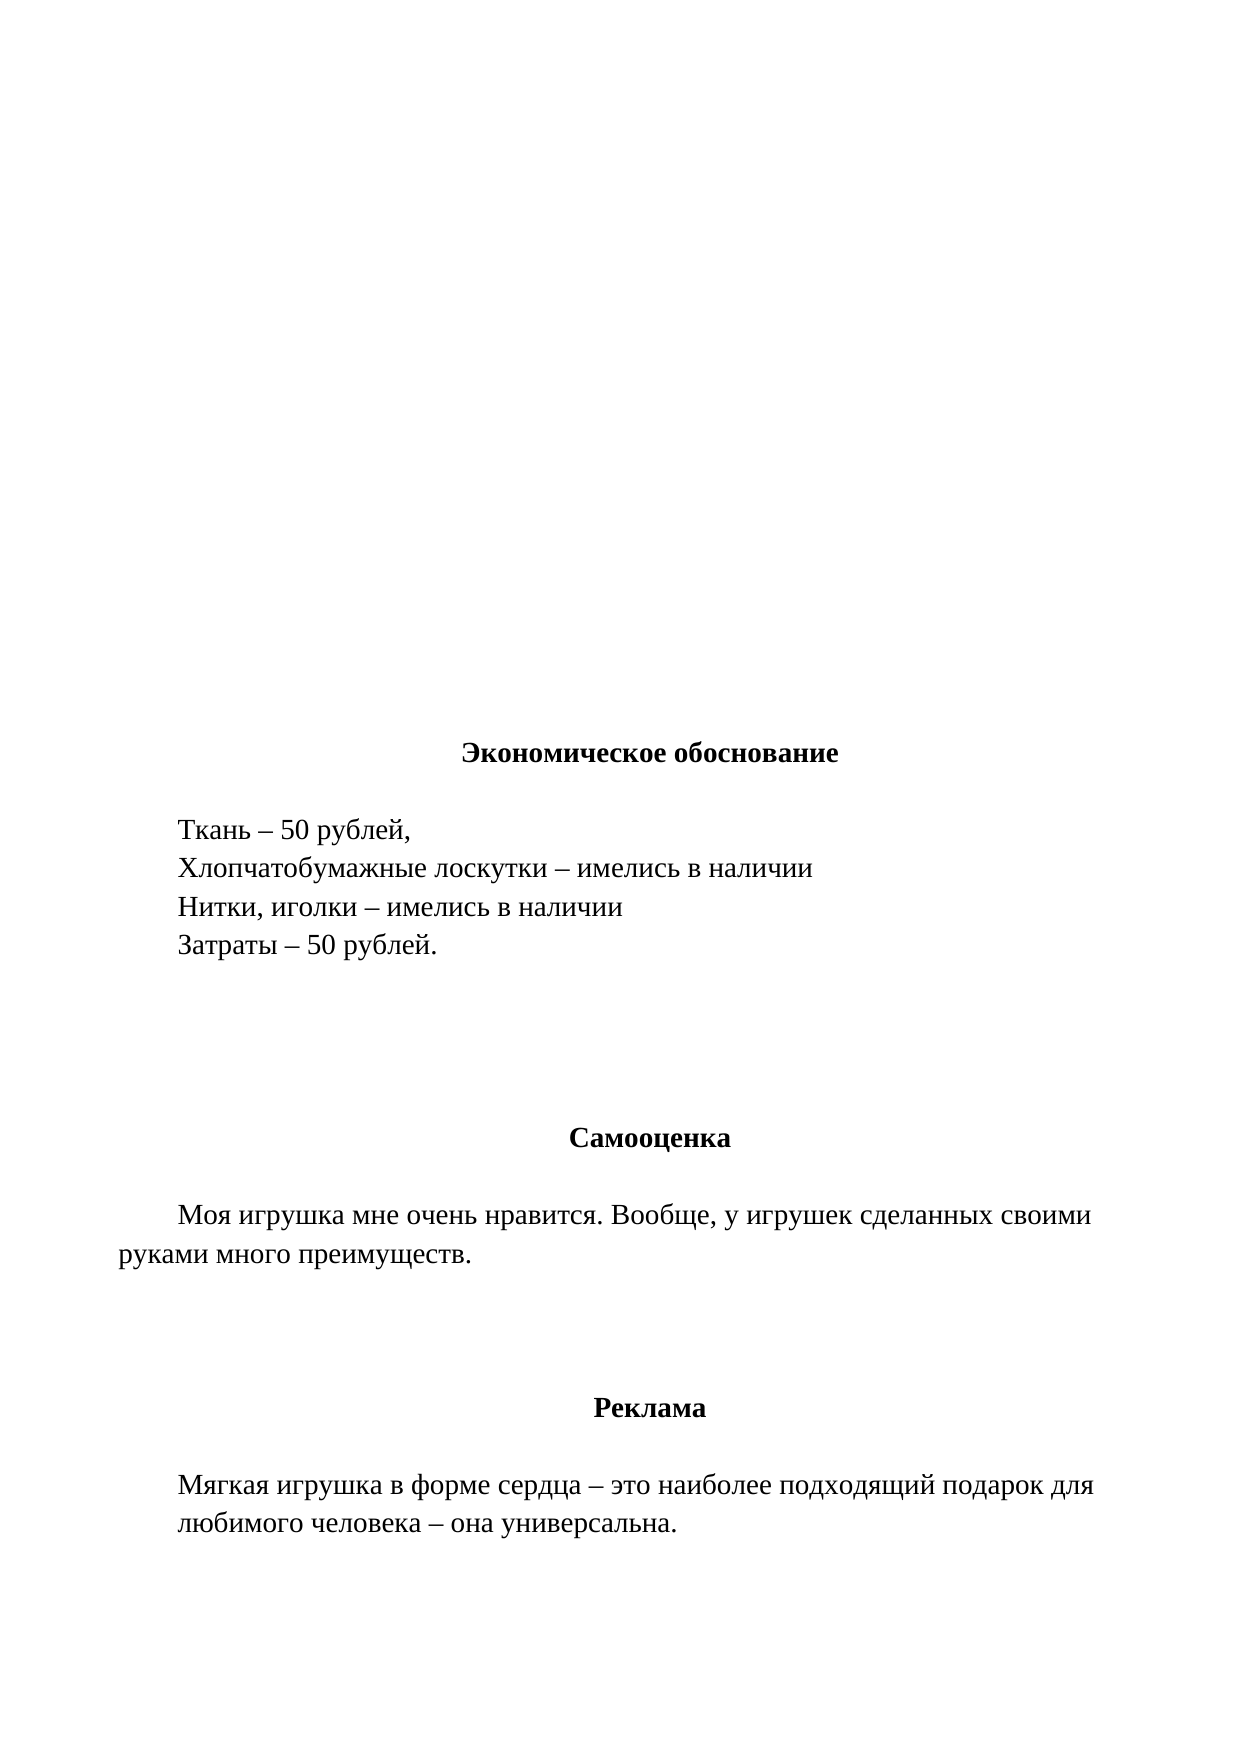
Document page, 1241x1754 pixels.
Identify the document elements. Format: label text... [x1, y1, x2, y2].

list Моя игрушка мне очень нравится. Вообще, у игрушек сделанных своими руками много преимуществ. [118, 1197, 1122, 1269]
list Ткань – 50 рублей, [118, 812, 1122, 845]
list Нитки, иголки – имелись в наличии [118, 889, 1122, 922]
list Экономическое обоснование [118, 735, 1122, 768]
list Мягкая игрушка в форме сердца – это наиболее подходящий подарок для любимого человека – она универсальна. [177, 1467, 1122, 1539]
list Самооценка [118, 1120, 1122, 1154]
list Реклама [118, 1390, 1122, 1423]
list Хлопчатобумажные лоскутки – имелись в наличии [118, 850, 1122, 884]
list Затраты – 50 рублей. [118, 927, 1122, 961]
